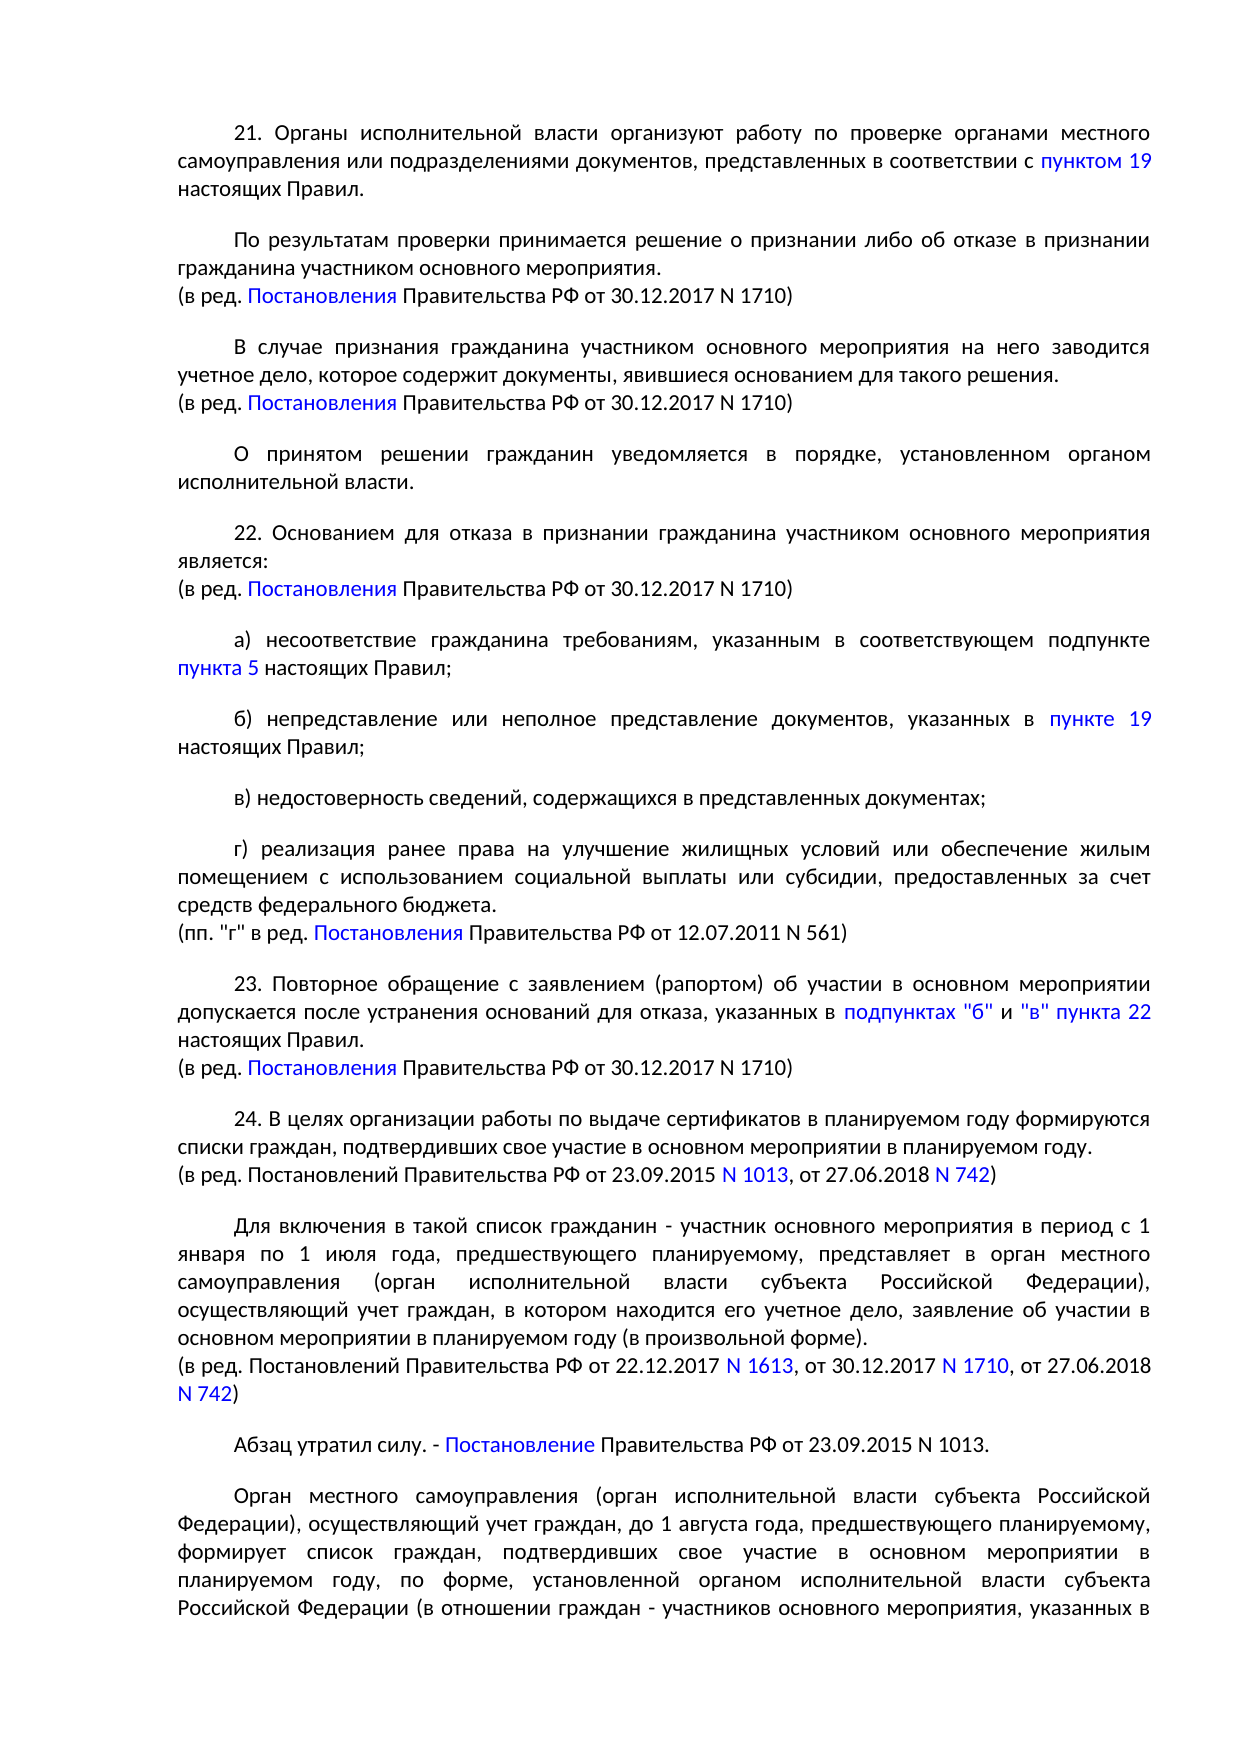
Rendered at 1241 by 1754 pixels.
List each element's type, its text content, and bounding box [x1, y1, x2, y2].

text (в ред. Постановлений Правительства РФ от 23.09.2015 N 1013, от 27.06.2018 N 742) [177, 1160, 1152, 1188]
text 21. Органы исполнительной власти организуют работу по проверке органами местного самоуправления или подразделениями документов, представленных в соответствии с пунктом 19 настоящих Правил. [177, 118, 1152, 202]
text (в ред. Постановления Правительства РФ от 30.12.2017 N 1710) [177, 281, 1152, 309]
text (пп. "г" в ред. Постановления Правительства РФ от 12.07.2011 N 561) [177, 918, 1152, 946]
text 23. Повторное обращение с заявлением (рапортом) об участии в основном мероприятии допускается после устранения оснований для отказа, указанных в подпунктах "б" и "в" пункта 22 настоящих Правил. [177, 969, 1152, 1053]
text 22. Основанием для отказа в признании гражданина участником основного мероприятия является: [177, 518, 1152, 574]
text а) несоответствие гражданина требованиям, указанным в соответствующем подпункте пункта 5 настоящих Правил; [177, 625, 1152, 681]
text Абзац утратил силу. - Постановление Правительства РФ от 23.09.2015 N 1013. [177, 1430, 1152, 1458]
text в) недостоверность сведений, содержащихся в представленных документах; [177, 783, 1152, 811]
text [177, 1481, 1152, 1621]
text (в ред. Постановления Правительства РФ от 30.12.2017 N 1710) [177, 1053, 1152, 1081]
text О принятом решении гражданин уведомляется в порядке, установленном органом исполнительной власти. [177, 439, 1152, 495]
text (в ред. Постановления Правительства РФ от 30.12.2017 N 1710) [177, 388, 1152, 416]
text По результатам проверки принимается решение о признании либо об отказе в признании гражданина участником основного мероприятия. [177, 225, 1152, 281]
text (в ред. Постановления Правительства РФ от 30.12.2017 N 1710) [177, 574, 1152, 602]
text 24. В целях организации работы по выдаче сертификатов в планируемом году формируются списки граждан, подтвердивших свое участие в основном мероприятии в планируемом году. [177, 1104, 1152, 1160]
text Для включения в такой список гражданин - участник основного мероприятия в период с 1 января по 1 июля года, предшествующего планируемому, представляет в орган местного самоуправления (орган исполнительной власти субъекта Российской Федерации), осуществляющий учет граждан, в котором находится его учетное дело, заявление об участии в основном мероприятии в планируемом году (в произвольной форме). [177, 1211, 1152, 1351]
text (в ред. Постановлений Правительства РФ от 22.12.2017 N 1613, от 30.12.2017 N 1710, от 27.06.2018 N 742) [177, 1351, 1152, 1407]
text В случае признания гражданина участником основного мероприятия на него заводится учетное дело, которое содержит документы, явившиеся основанием для такого решения. [177, 332, 1152, 388]
text г) реализация ранее права на улучшение жилищных условий или обеспечение жилым помещением с использованием социальной выплаты или субсидии, предоставленных за счет средств федерального бюджета. [177, 834, 1152, 918]
text б) непредставление или неполное представление документов, указанных в пункте 19 настоящих Правил; [177, 704, 1152, 760]
